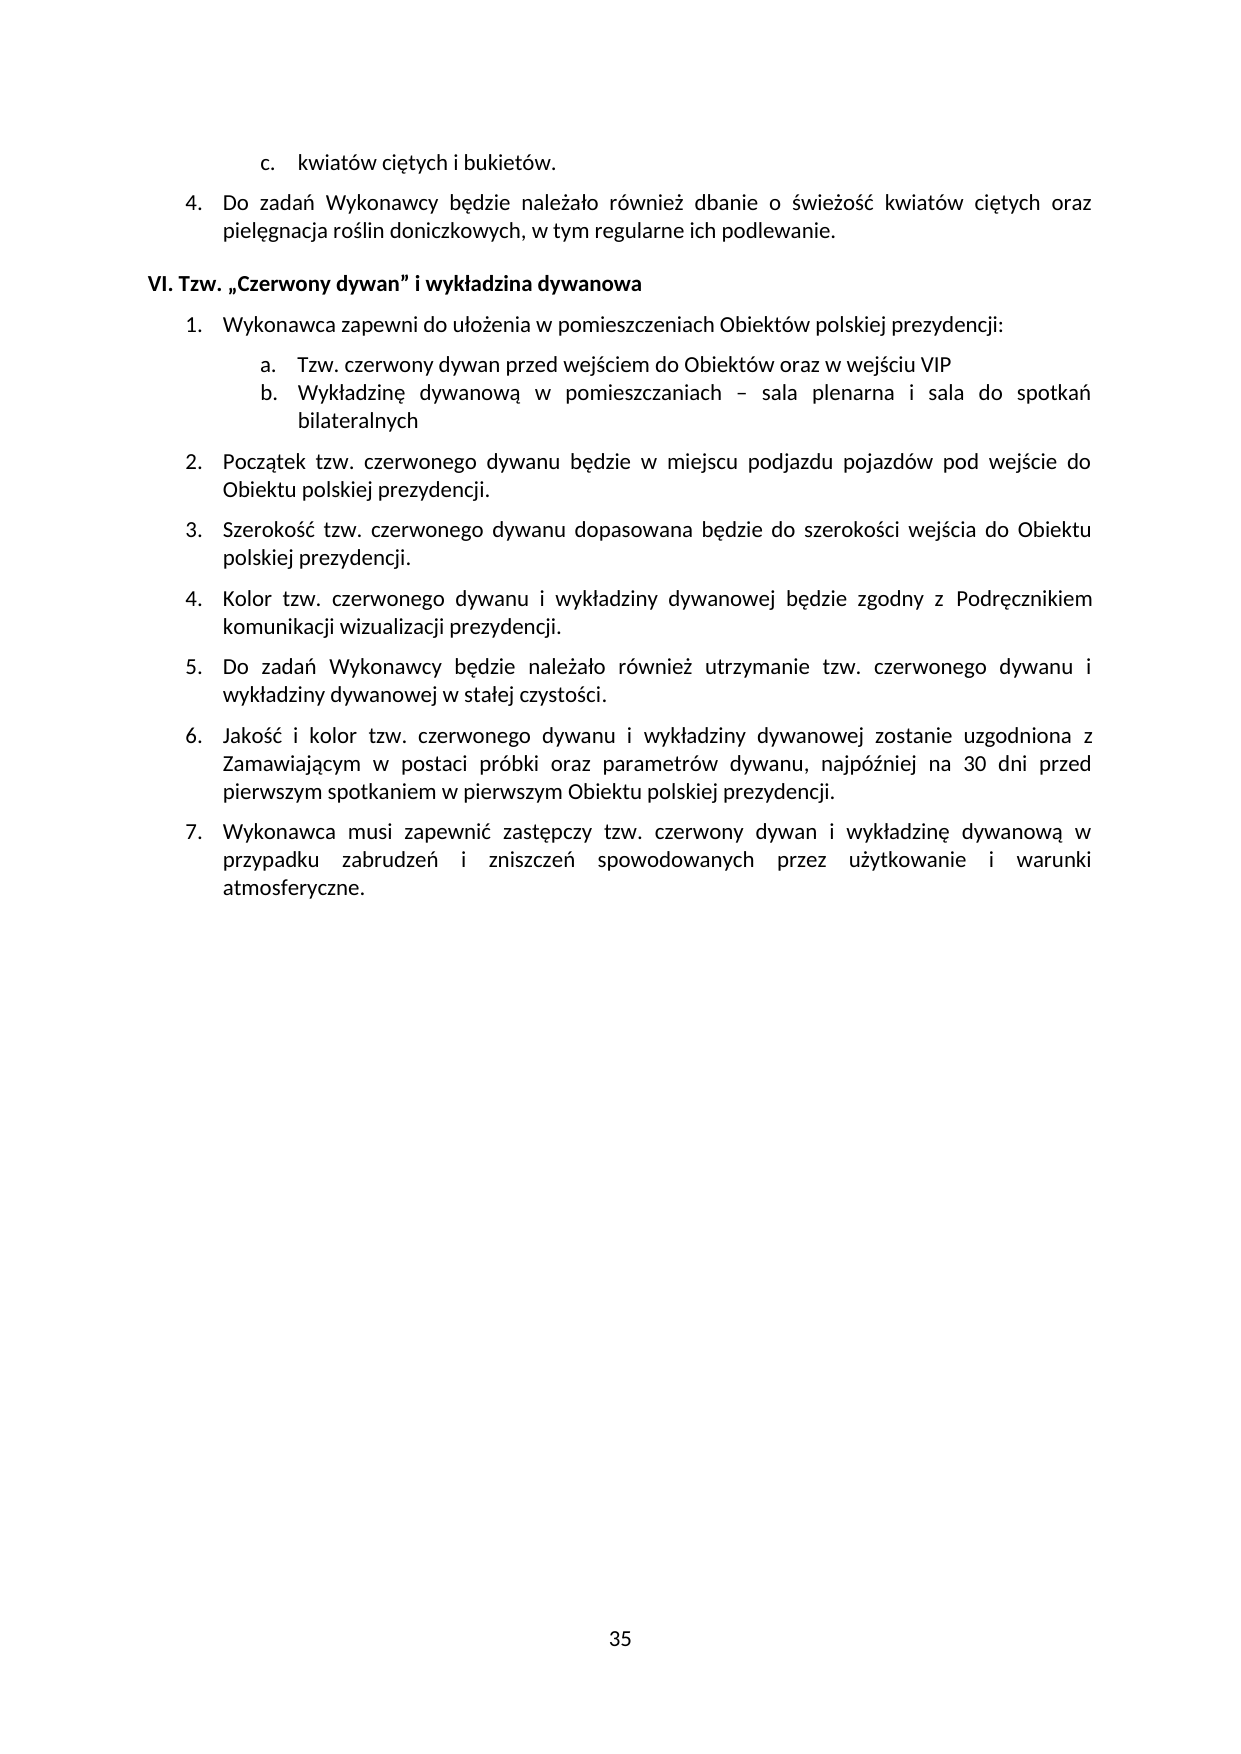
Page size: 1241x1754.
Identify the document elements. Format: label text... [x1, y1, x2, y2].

text VI. Tzw. „Czerwony dywan” i wykładzina dywanowa [148, 269, 1093, 297]
list Do zadań Wykonawcy będzie należało również utrzymanie tzw. czerwonego dywanu i wykładziny dywanowej w stałej czystości. [185, 652, 1093, 708]
list Jakość i kolor tzw. czerwonego dywanu i wykładziny dywanowej zostanie uzgodniona z Zamawiającym w postaci próbki oraz parametrów dywanu, najpóźniej na 30 dni przed pierwszym spotkaniem w pierwszym Obiektu polskiej prezydencji. [185, 721, 1093, 805]
list Kolor tzw. czerwonego dywanu i wykładziny dywanowej będzie zgodny z Podręcznikiem komunikacji wizualizacji prezydencji. [185, 584, 1093, 640]
list Do zadań Wykonawcy będzie należało również dbanie o świeżość kwiatów ciętych oraz pielęgnacja roślin doniczkowych, w tym regularne ich podlewanie. [185, 188, 1093, 244]
list Wykładzinę dywanową w pomieszczaniach – sala plenarna i sala do spotkań bilateralnych [260, 378, 1093, 434]
list Tzw. czerwony dywan przed wejściem do Obiektów oraz w wejściu VIP [260, 350, 1093, 378]
list kwiatów ciętych i bukietów. [260, 148, 1093, 176]
list Wykonawca zapewni do ułożenia w pomieszczeniach Obiektów polskiej prezydencji: [185, 310, 1093, 338]
list Wykonawca musi zapewnić zastępczy tzw. czerwony dywan i wykładzinę dywanową w przypadku zabrudzeń i zniszczeń spowodowanych przez użytkowanie i warunki atmosferyczne. [185, 817, 1093, 902]
list Szerokość tzw. czerwonego dywanu dopasowana będzie do szerokości wejścia do Obiektu polskiej prezydencji. [185, 515, 1093, 571]
list Początek tzw. czerwonego dywanu będzie w miejscu podjazdu pojazdów pod wejście do Obiektu polskiej prezydencji. [185, 447, 1093, 503]
